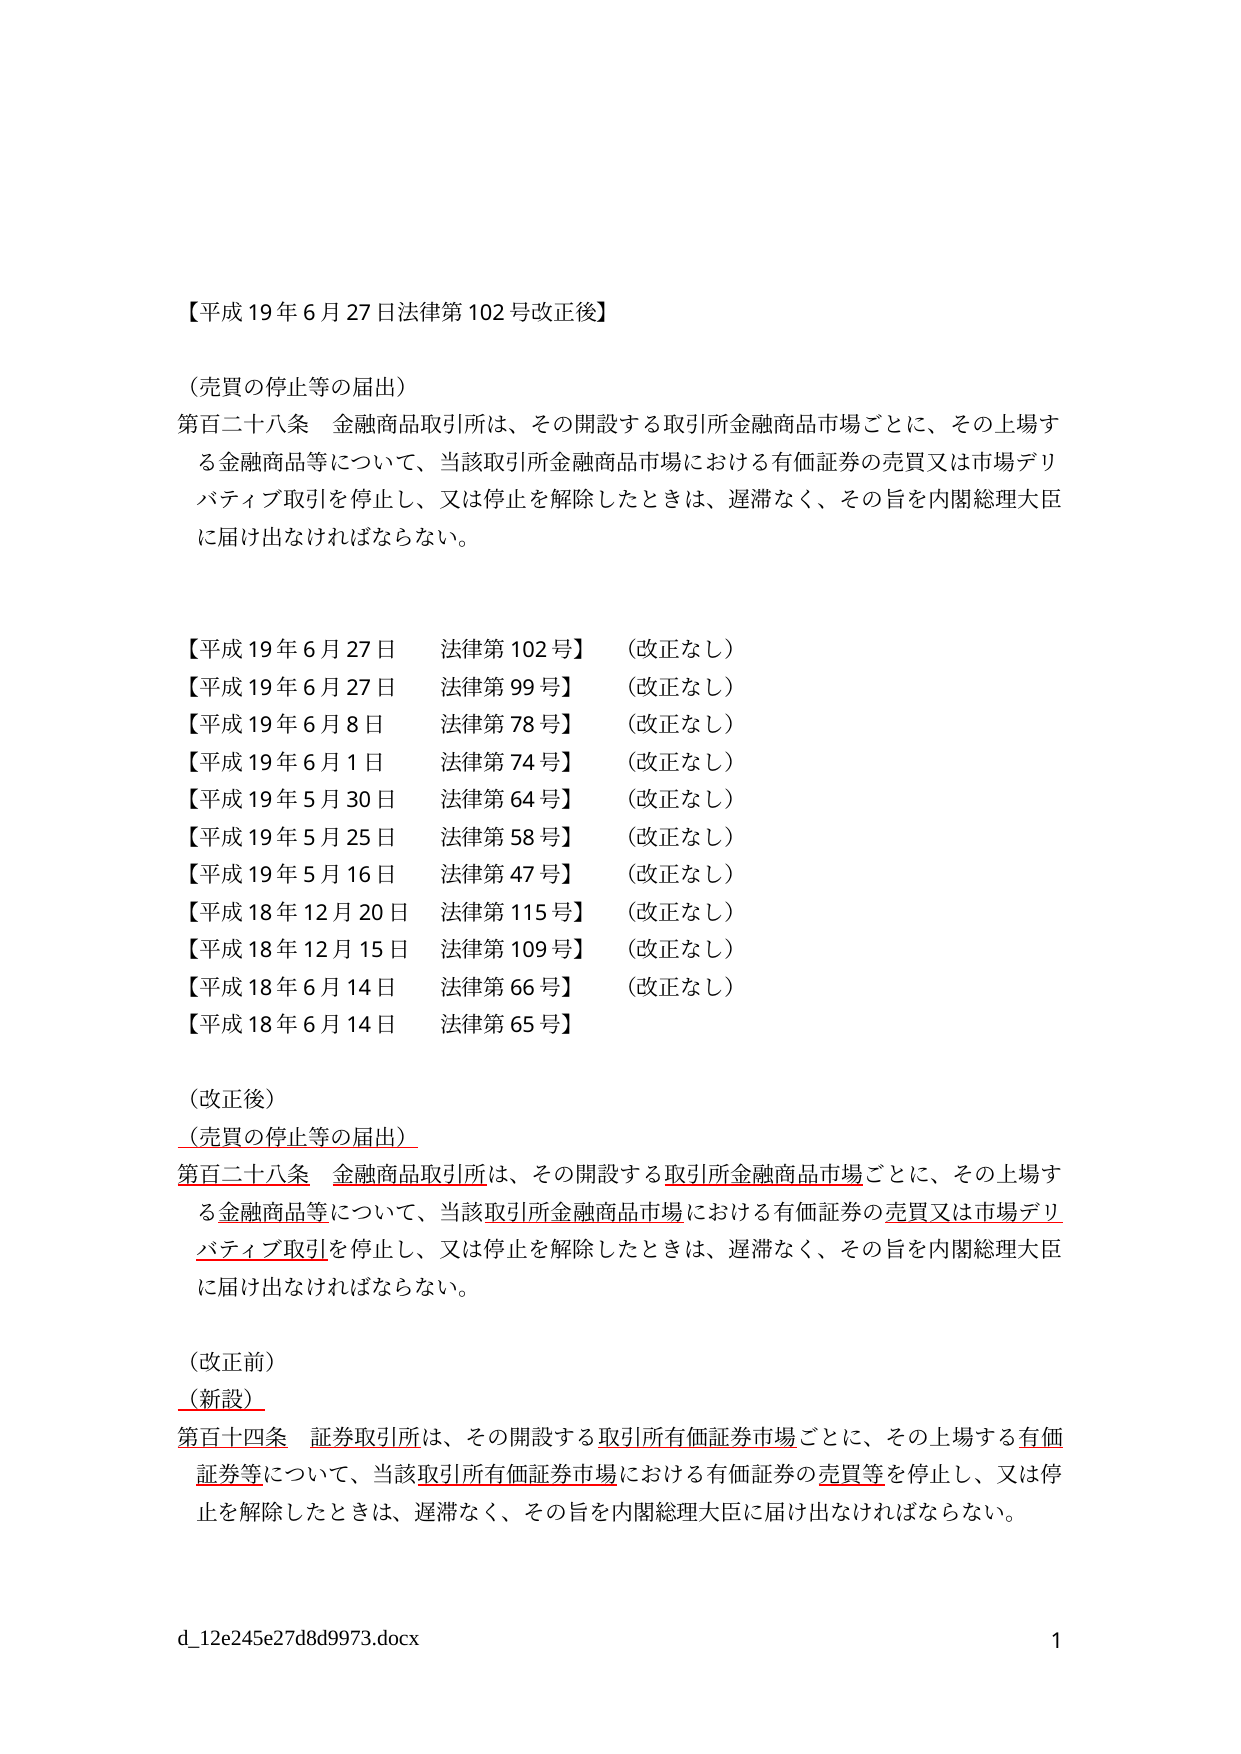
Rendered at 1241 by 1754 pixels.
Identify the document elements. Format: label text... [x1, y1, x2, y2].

text 【平成18年12月15日 法律第109号】 （改正なし） [177, 929, 1063, 967]
text 【平成18年6月14日 法律第65号】 [177, 1004, 1063, 1042]
text 【平成19年5月30日 法律第64号】 （改正なし） [177, 779, 1063, 817]
text 第百二十八条 金融商品取引所は、その開設する取引所金融商品市場ごとに、その上場する金融商品等について、当該取引所金融商品市場における有価証券の売買又は市場デリバティブ取引を停止し、又は停止を解除したときは、遅滞なく、その旨を内閣総理大臣に届け出なければならない。 [177, 404, 1063, 554]
text 第百二十八条 金融商品取引所は、その開設する取引所金融商品市場ごとに、その上場する金融商品等について、当該取引所金融商品市場における有価証券の売買又は市場デリバティブ取引を停止し、又は停止を解除したときは、遅滞なく、その旨を内閣総理大臣に届け出なければならない。 [177, 1154, 1063, 1304]
text 【平成19年6月27日 法律第99号】 （改正なし） [177, 667, 1063, 704]
text 第百十四条 証券取引所は、その開設する取引所有価証券市場ごとに、その上場する有価証券等について、当該取引所有価証券市場における有価証券の売買等を停止し、又は停止を解除したときは、遅滞なく、その旨を内閣総理大臣に届け出なければならない。 [177, 1417, 1063, 1529]
text （売買の停止等の届出） [177, 1117, 1063, 1154]
text （改正後） [177, 1079, 1063, 1117]
text 【平成19年6月1日 法律第74号】 （改正なし） [177, 742, 1063, 779]
text 【平成19年5月16日 法律第47号】 （改正なし） [177, 854, 1063, 892]
text 【平成19年6月27日法律第102号改正後】 [177, 292, 1063, 329]
text 【平成18年12月20日 法律第115号】 （改正なし） [177, 892, 1063, 929]
text 【平成19年5月25日 法律第58号】 （改正なし） [177, 817, 1063, 854]
text （改正前） [177, 1342, 1063, 1379]
text （新設） [177, 1379, 1063, 1417]
text 【平成19年6月27日 法律第102号】 （改正なし） [177, 629, 1063, 667]
text 【平成19年6月8日 法律第78号】 （改正なし） [177, 704, 1063, 742]
text 【平成18年6月14日 法律第66号】 （改正なし） [177, 967, 1063, 1004]
text （売買の停止等の届出） [177, 367, 1063, 404]
